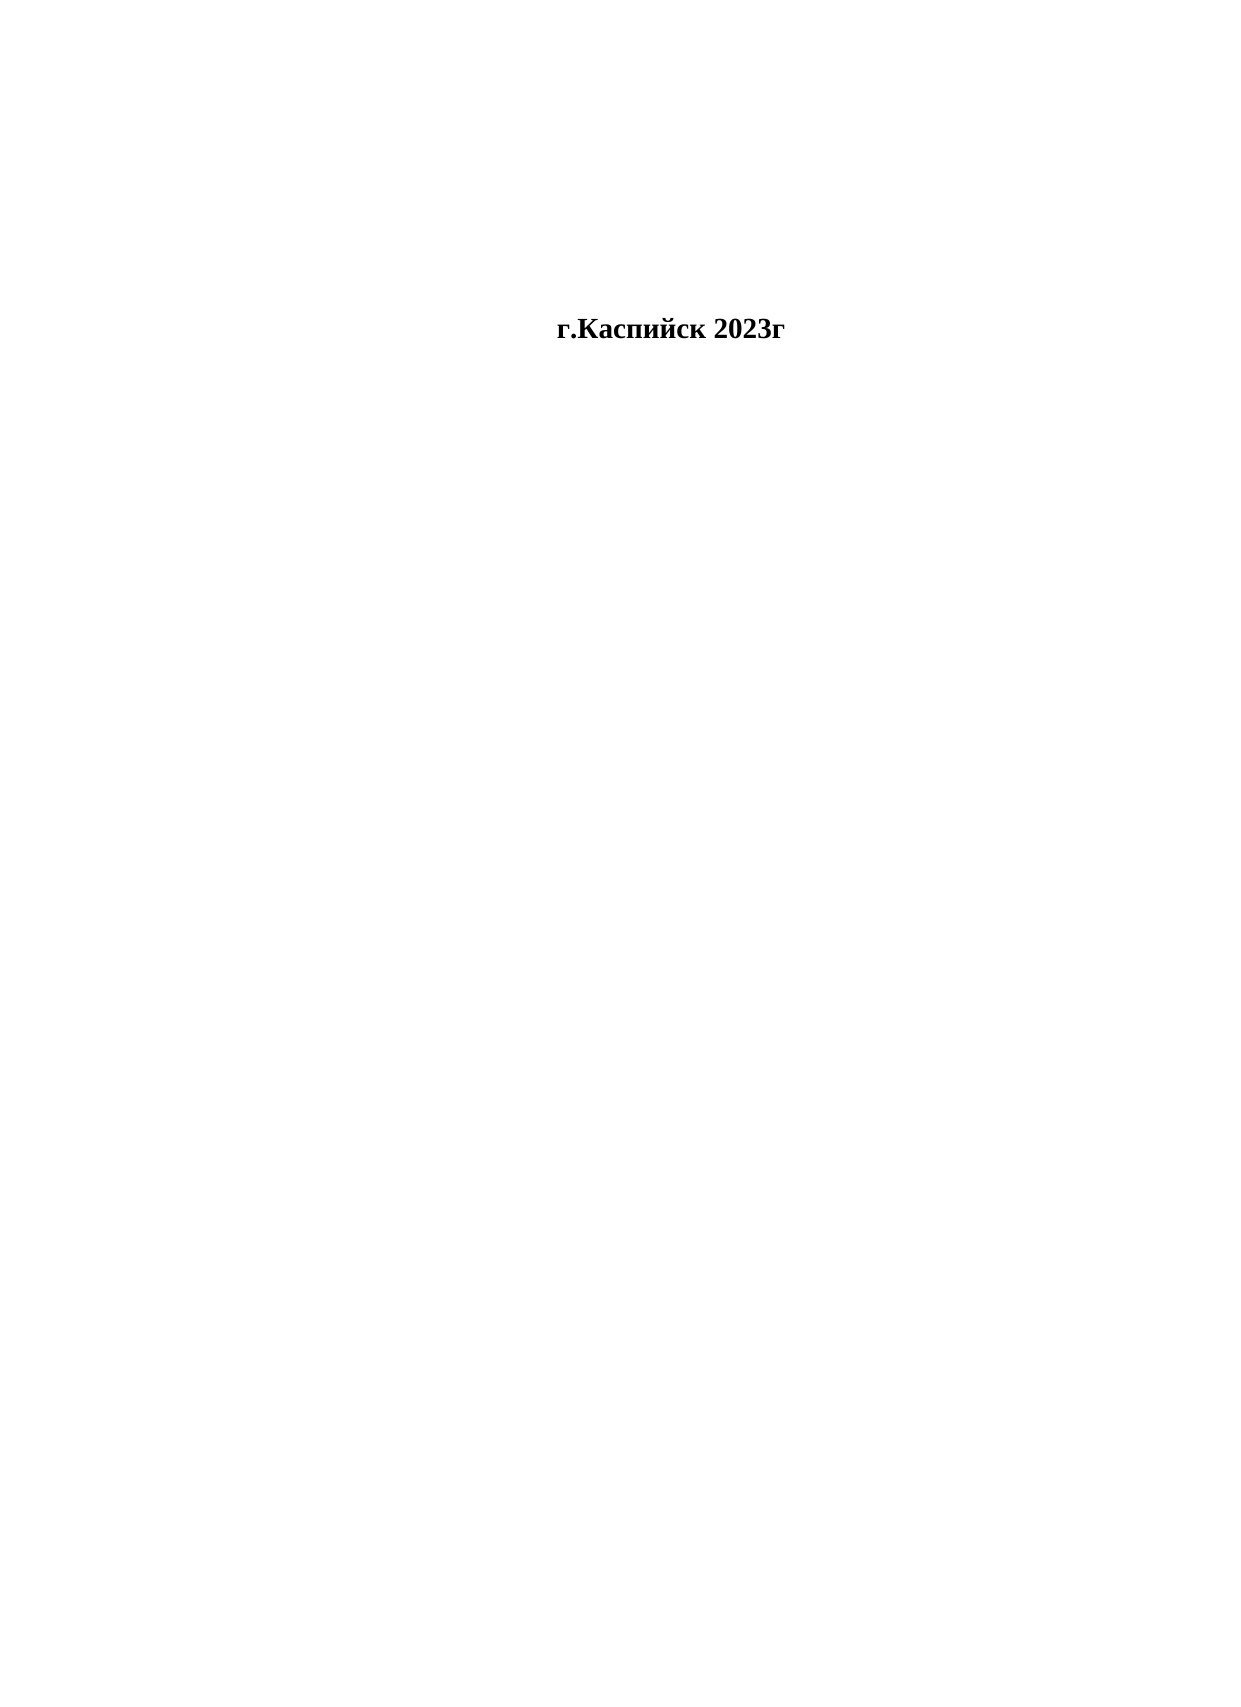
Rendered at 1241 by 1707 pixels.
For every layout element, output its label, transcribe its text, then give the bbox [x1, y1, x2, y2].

text ​г.Каспийск‌ 2023г‌​ [190, 311, 1152, 345]
